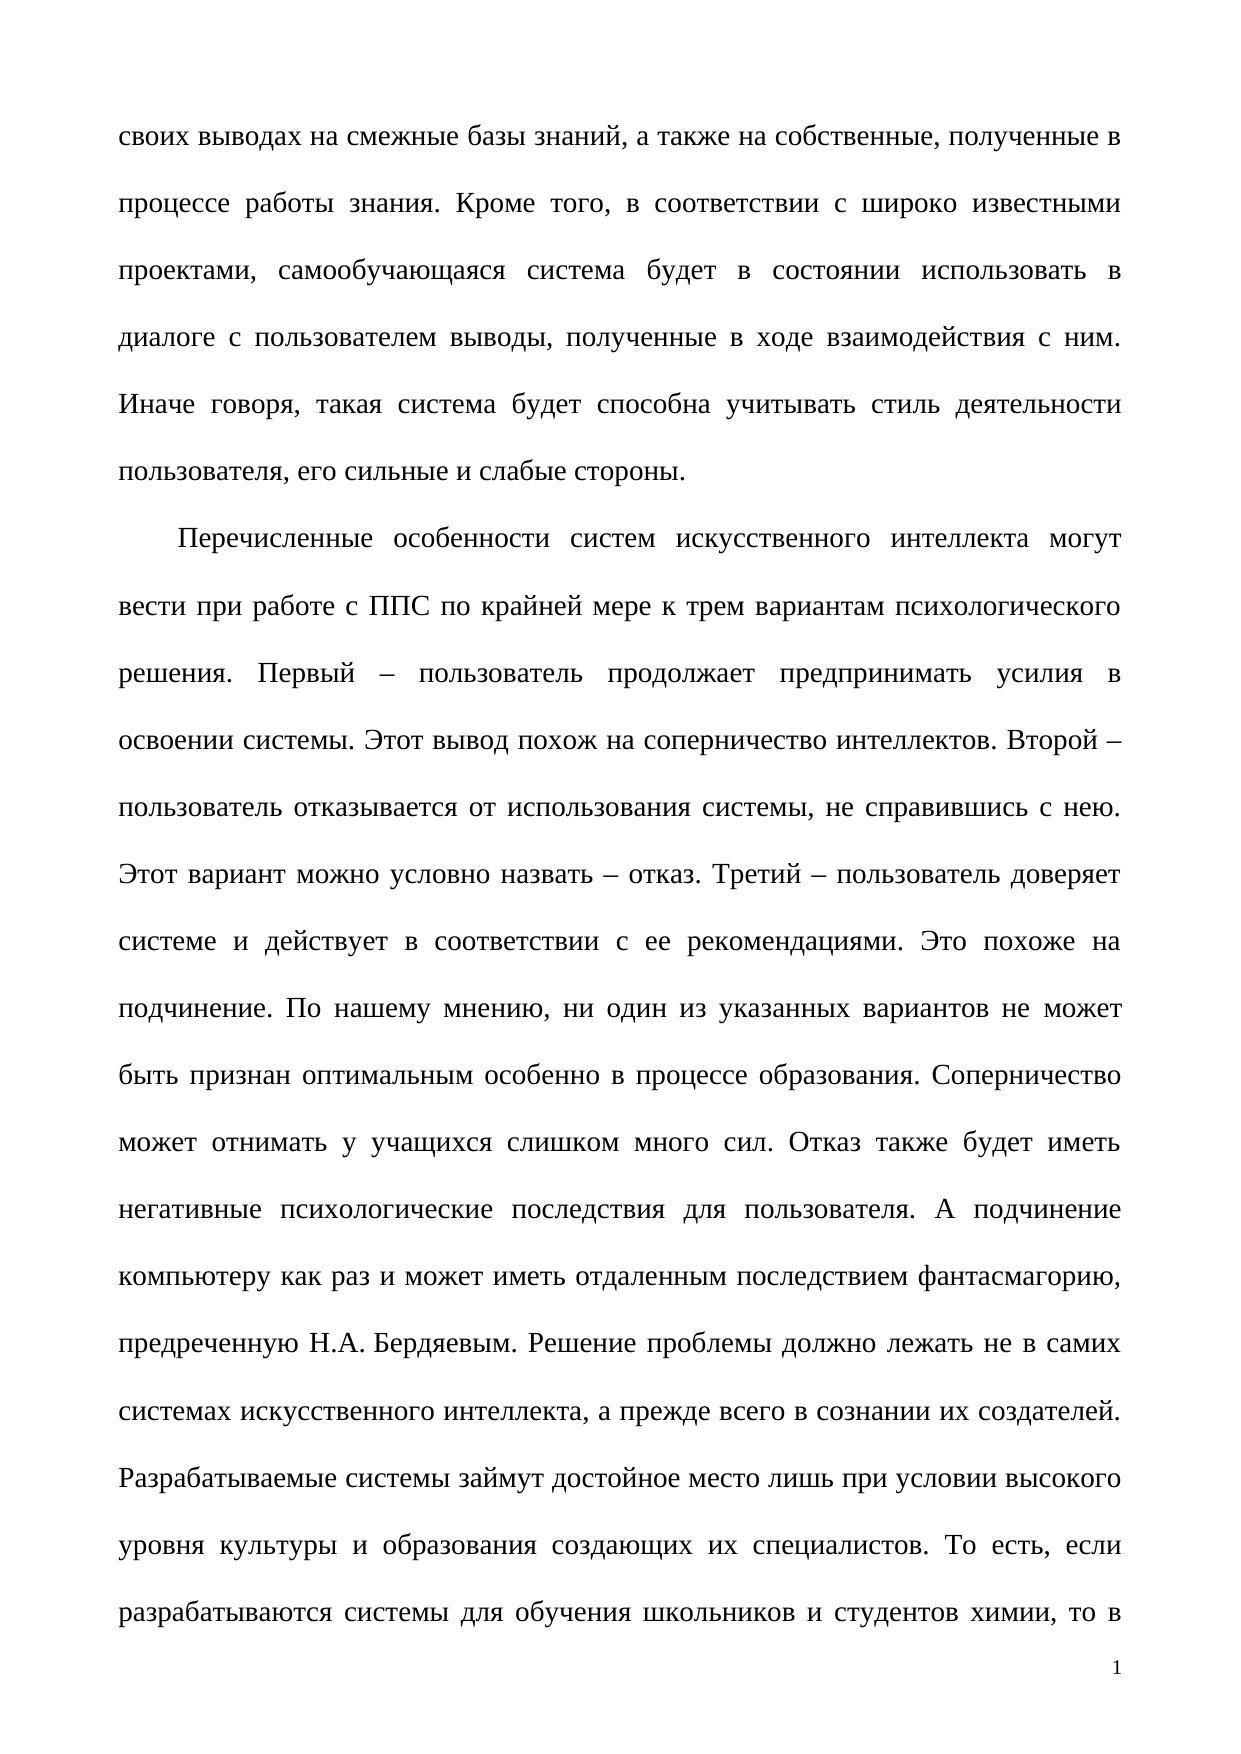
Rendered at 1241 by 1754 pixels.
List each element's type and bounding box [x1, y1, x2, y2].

text [118, 521, 1122, 1627]
text [118, 118, 1122, 487]
